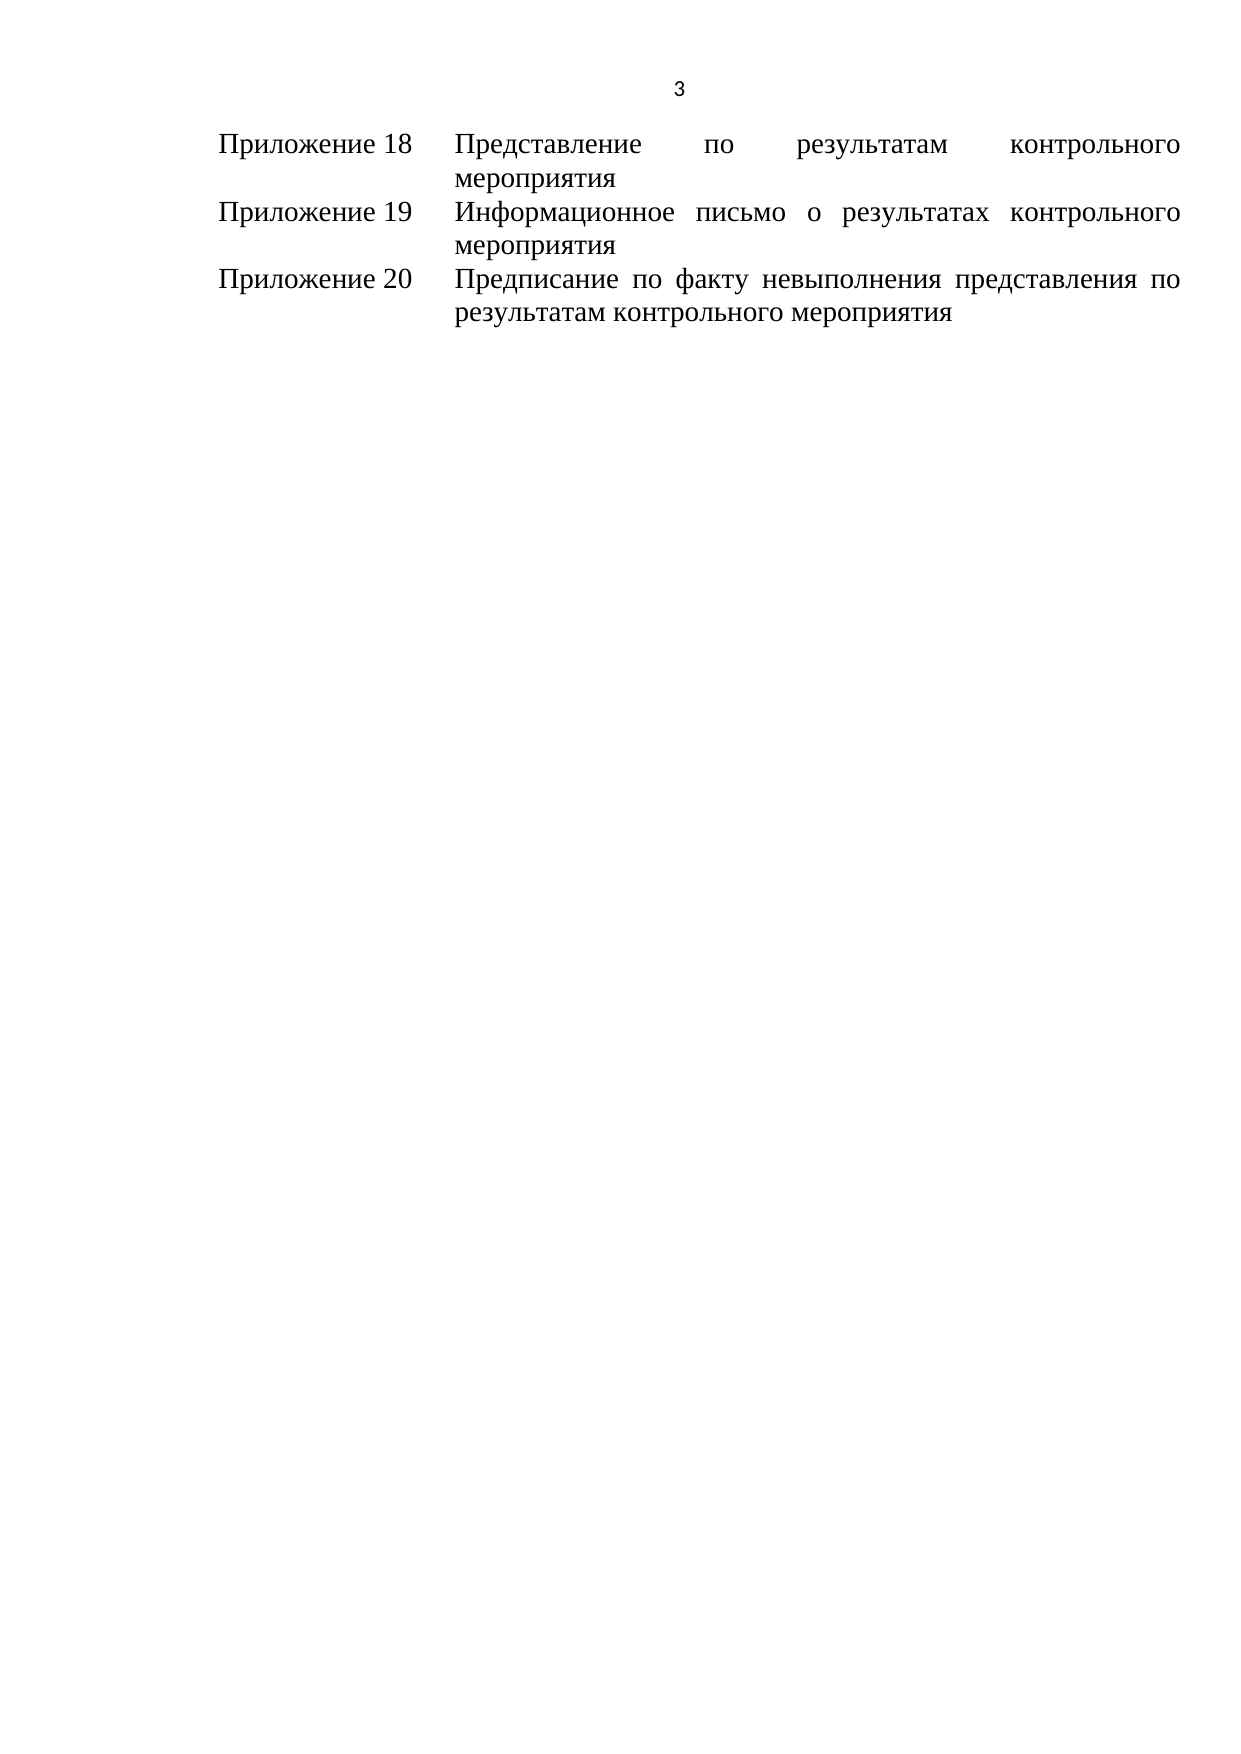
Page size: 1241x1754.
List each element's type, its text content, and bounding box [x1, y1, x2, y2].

table_cell Предписание по факту невыполнения представления по результатам контрольного мероприятия [443, 261, 1192, 328]
table_cell Представление по результатам контрольного мероприятия [443, 127, 1192, 194]
table_cell Приложение 18 [207, 127, 443, 194]
table_cell Приложение 19 [207, 194, 443, 261]
table_cell Информационное письмо о результатах контрольного мероприятия [443, 194, 1192, 261]
table_cell Приложение 20 [207, 261, 443, 328]
